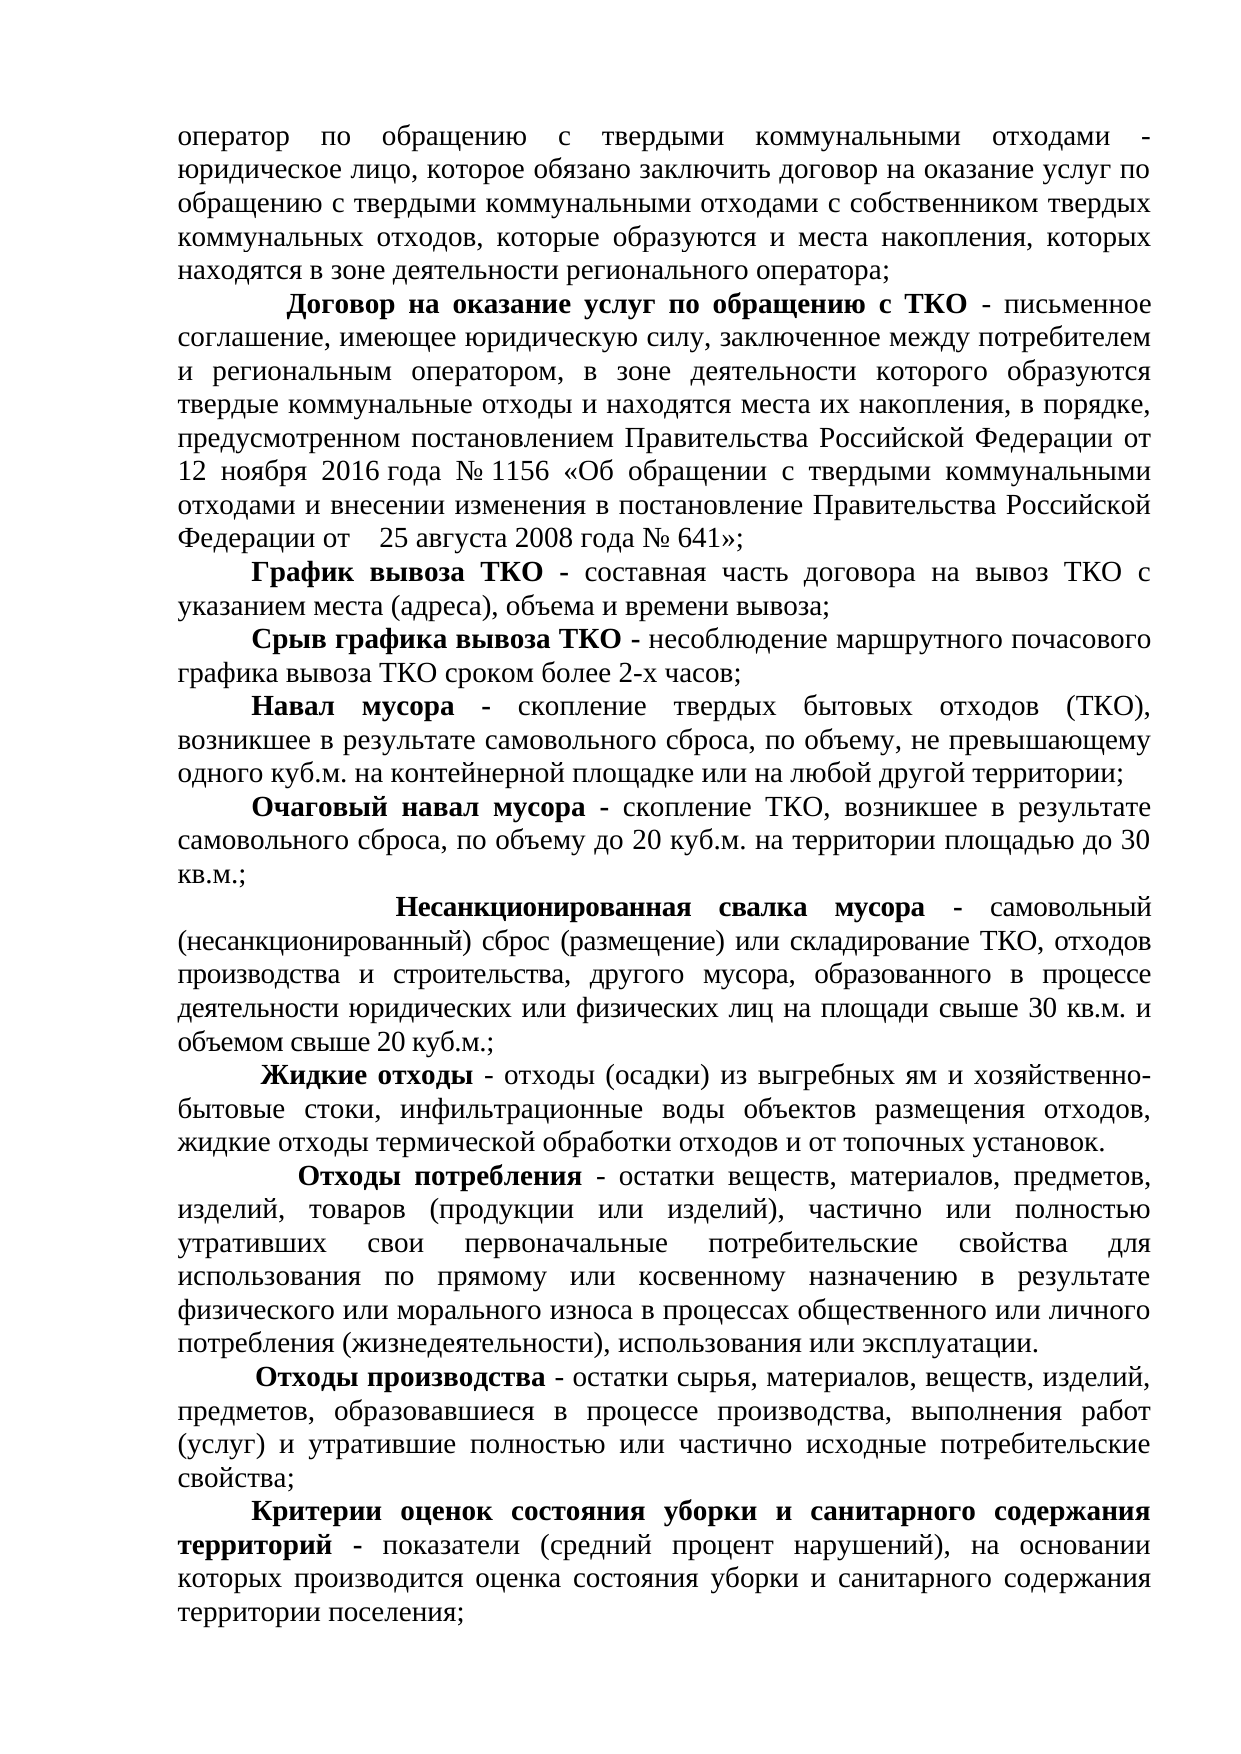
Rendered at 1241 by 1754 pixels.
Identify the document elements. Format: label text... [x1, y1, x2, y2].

text Несанкционированная свалка мусора - самовольный (несанкционированный) сброс (размещение) или складирование ТКО, отходов производства и строительства, другого мусора, образованного в процессе деятельности юридических или физических лиц на площади свыше 30 кв.м. и объемом свыше 20 куб.м.; [177, 889, 1152, 1057]
text Отходы потребления - остатки веществ, материалов, предметов, изделий, товаров (продукции или изделий), частично или полностью утративших свои первоначальные потребительские свойства для использования по прямому или косвенному назначению в результате физического или морального износа в процессах общественного или личного потребления (жизнедеятельности), использования или эксплуатации. [177, 1158, 1152, 1359]
text График вывоза ТКО - составная часть договора на вывоз ТКО с указанием места (адреса), объема и времени вывоза; [177, 554, 1152, 621]
text Срыв графика вывоза ТКО - несоблюдение маршрутного почасового графика вывоза ТКО сроком более 2-х часов; [177, 621, 1152, 688]
text Очаговый навал мусора - скопление ТКО, возникшее в результате самовольного сброса, по объему до 20 куб.м. на территории площадью до 30 кв.м.; [177, 789, 1152, 889]
text Договор на оказание услуг по обращению с ТКО - письменное соглашение, имеющее юридическую силу, заключенное между потребителем и региональным оператором, в зоне деятельности которого образуются твердые коммунальные отходы и находятся места их накопления, в порядке, предусмотренном постановлением Правительства Российской Федерации от 12 ноября 2016 года № 1156 «Об обращении с твердыми коммунальными отходами и внесении изменения в постановление Правительства Российской Федерации от 25 августа 2008 года № 641»; [177, 286, 1152, 554]
text Критерии оценок состояния уборки и санитарного содержания территорий - показатели (средний процент нарушений), на основании которых производится оценка состояния уборки и санитарного содержания территории поселения; [177, 1493, 1152, 1627]
text Жидкие отходы - отходы (осадки) из выгребных ям и хозяйственно-бытовые стоки, инфильтрационные воды объектов размещения отходов, жидкие отходы термической обработки отходов и от топочных установок. [177, 1057, 1152, 1158]
text Навал мусора - скопление твердых бытовых отходов (ТКО), возникшее в результате самовольного сброса, по объему, не превышающему одного куб.м. на контейнерной площадке или на любой другой территории; [177, 688, 1152, 789]
text Отходы производства - остатки сырья, материалов, веществ, изделий, предметов, образовавшиеся в процессе производства, выполнения работ (услуг) и утратившие полностью или частично исходные потребительские свойства; [177, 1359, 1152, 1493]
